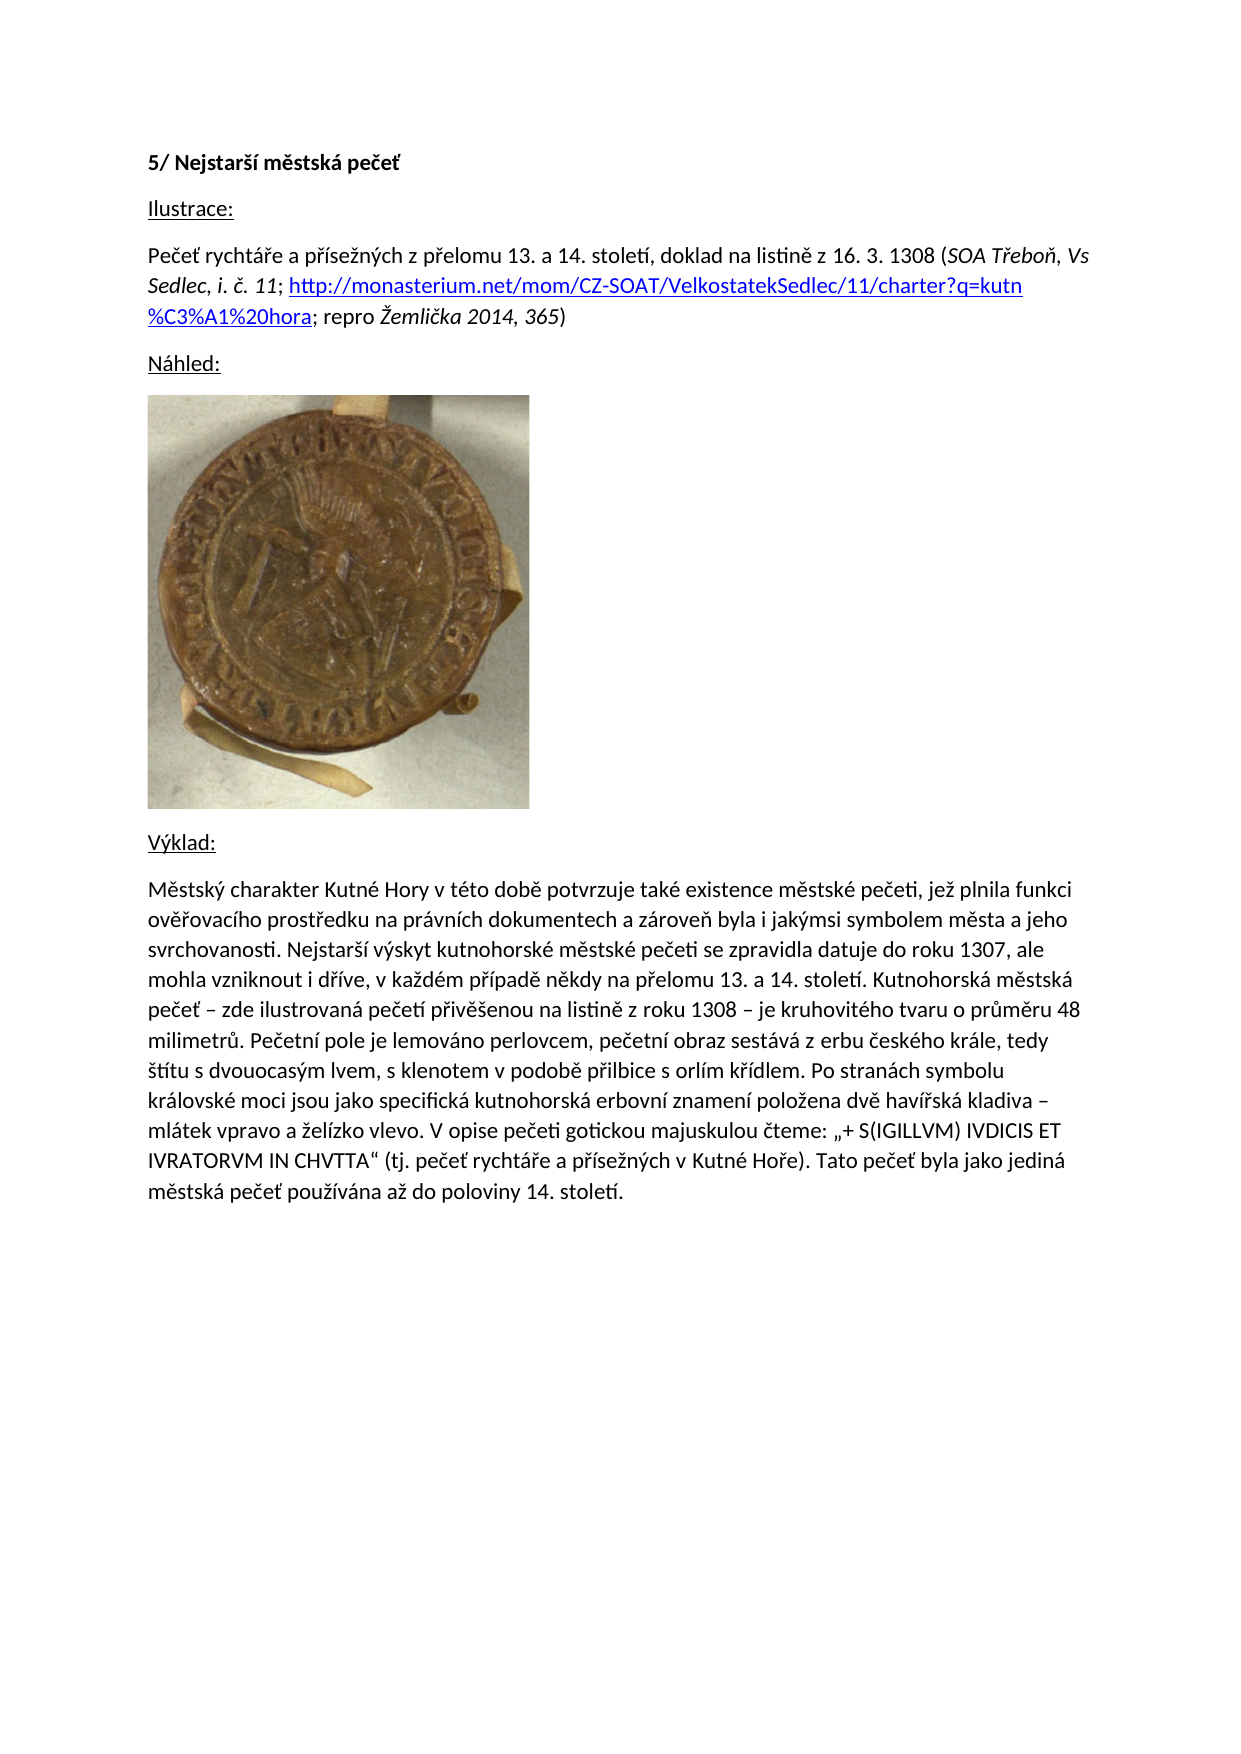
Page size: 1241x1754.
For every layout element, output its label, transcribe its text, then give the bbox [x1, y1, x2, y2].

picture [147, 395, 530, 809]
text Výklad: [148, 828, 1093, 856]
text Náhled: [148, 349, 1093, 377]
text Ilustrace: [148, 194, 1093, 222]
text Městský charakter Kutné Hory v této době potvrzuje také existence městské pečeti, jež plnila funkci ověřovacího prostředku na právních dokumentech a zároveň byla i jakýmsi symbolem města a jeho svrchovanosti. Nejstarší výskyt kutnohorské městské pečeti se zpravidla datuje do roku 1307, ale mohla vzniknout i dříve, v každém případě někdy na přelomu 13. a 14. století. Kutnohorská městská pečeť – zde ilustrovaná pečetí přivěšenou na listině z roku 1308 – je kruhovitého tvaru o průměru 48 milimetrů. Pečetní pole je lemováno perlovcem, pečetní obraz sestává z erbu českého krále, tedy štítu s dvouocasým lvem, s klenotem v podobě přilbice s orlím křídlem. Po stranách symbolu královské moci jsou jako specifická kutnohorská erbovní znamení položena dvě havířská kladiva – mlátek vpravo a želízko vlevo. V opise pečeti gotickou majuskulou čteme: „+ S(IGILLVM) IVDICIS ET IVRATORVM IN CHVTTA“ (tj. pečeť rychtáře a přísežných v Kutné Hoře). Tato pečeť byla jako jediná městská pečeť používána až do poloviny 14. století. [148, 875, 1093, 1205]
text Pečeť rychtáře a přísežných z přelomu 13. a 14. století, doklad na listině z 16. 3. 1308 (SOA Třeboň, Vs Sedlec, i. č. 11; http://monasterium.net/mom/CZ-SOAT/VelkostatekSedlec/11/charter?q=kutn%C3%A1%20hora; repro Žemlička 2014, 365) [148, 241, 1093, 330]
text 5/ Nejstarší městská pečeť [148, 148, 1093, 176]
